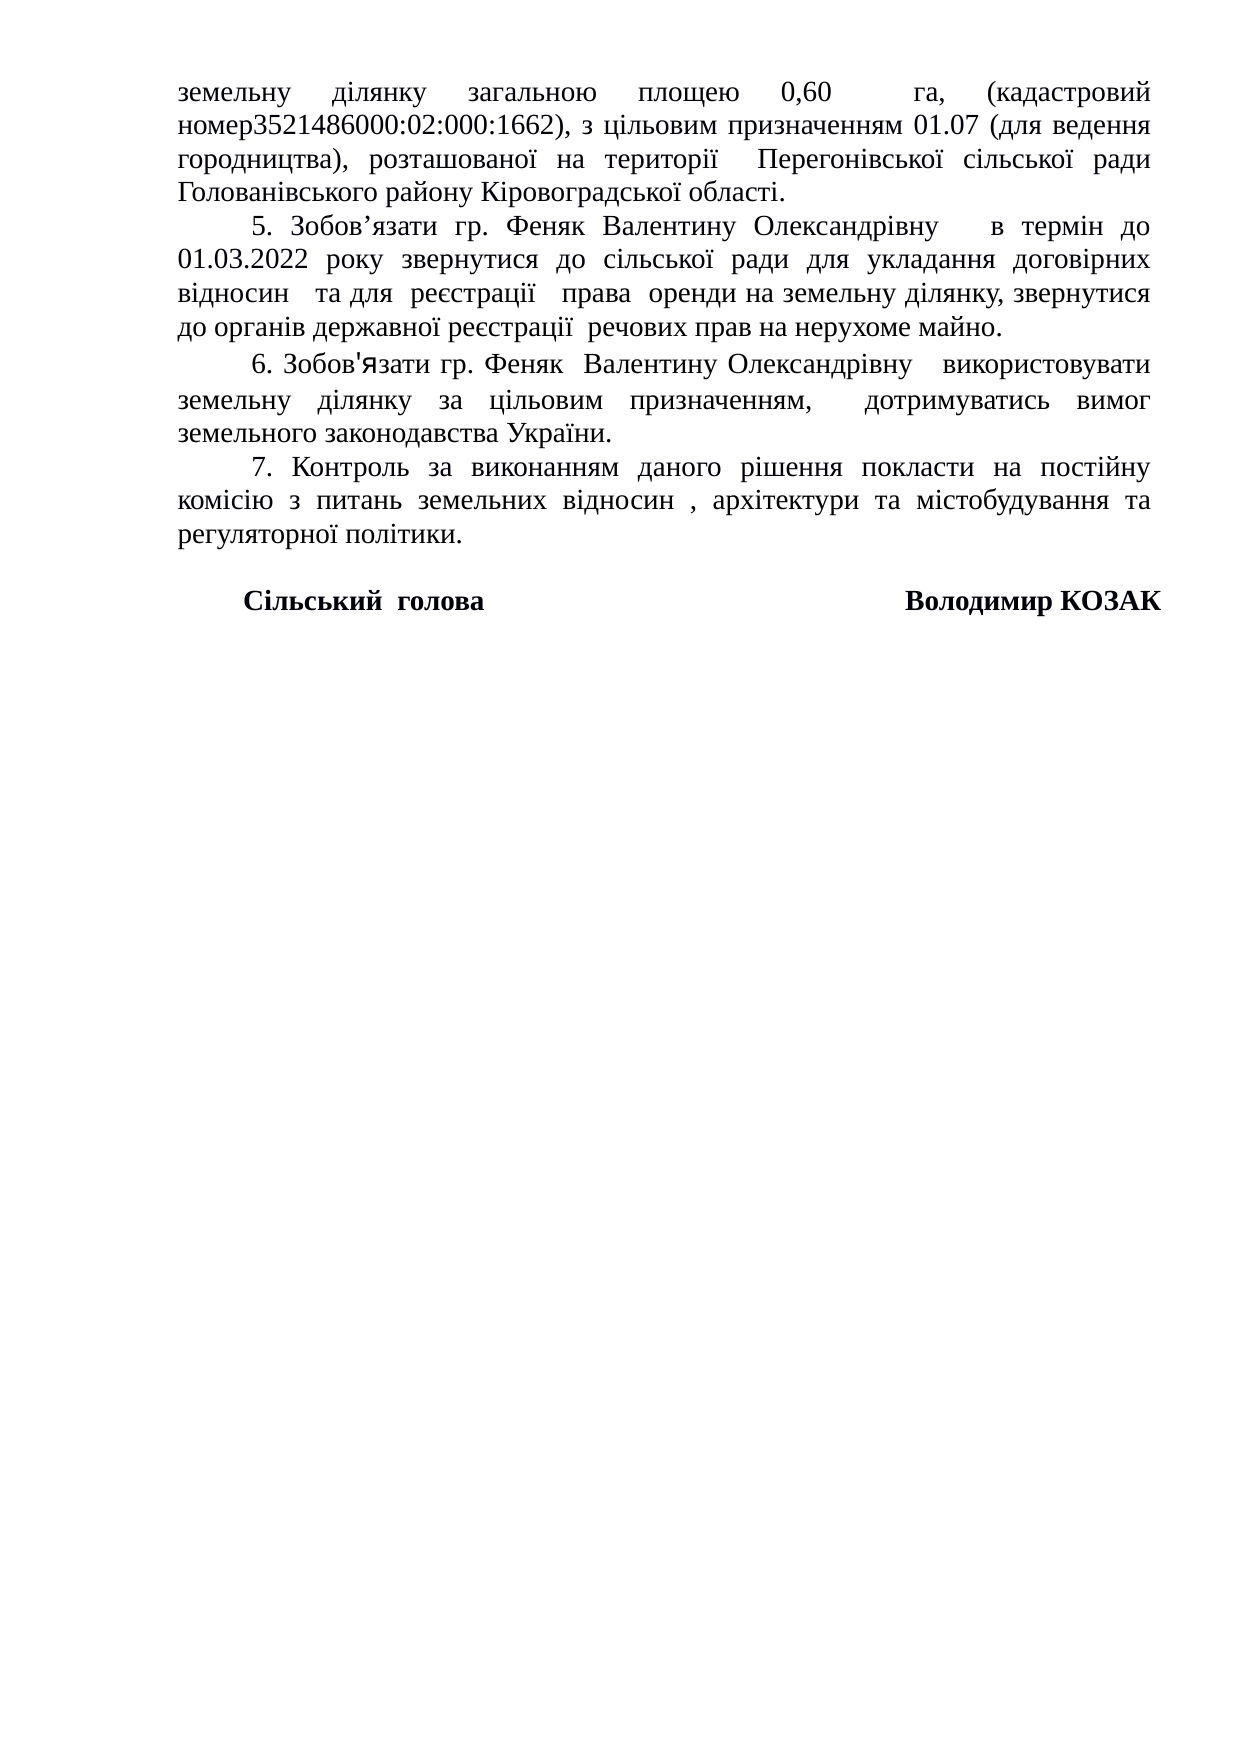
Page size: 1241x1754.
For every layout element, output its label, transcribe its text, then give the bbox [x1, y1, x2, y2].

text Сільський голова Володимир КОЗАК [177, 583, 1228, 617]
text 6. Зобов'язати гр. Феняк Валентину Олександрівну використовувати земельну ділянку за цільовим призначенням, дотримуватись вимог земельного законодавства України. [177, 342, 1152, 449]
text 7. Контроль за виконанням даного рішення покласти на постійну комісію з питань земельних відносин , архітектури та містобудування та регуляторної політики. [177, 449, 1152, 549]
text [177, 74, 1152, 208]
text 5. Зобов’язати гр. Феняк Валентину Олександрівну в термін до 01.03.2022 року звернутися до сільської ради для укладання договірних відносин та для реєстрації права оренди на земельну ділянку, звернутися до органів державної реєстрації речових прав на нерухоме майно. [177, 208, 1152, 342]
